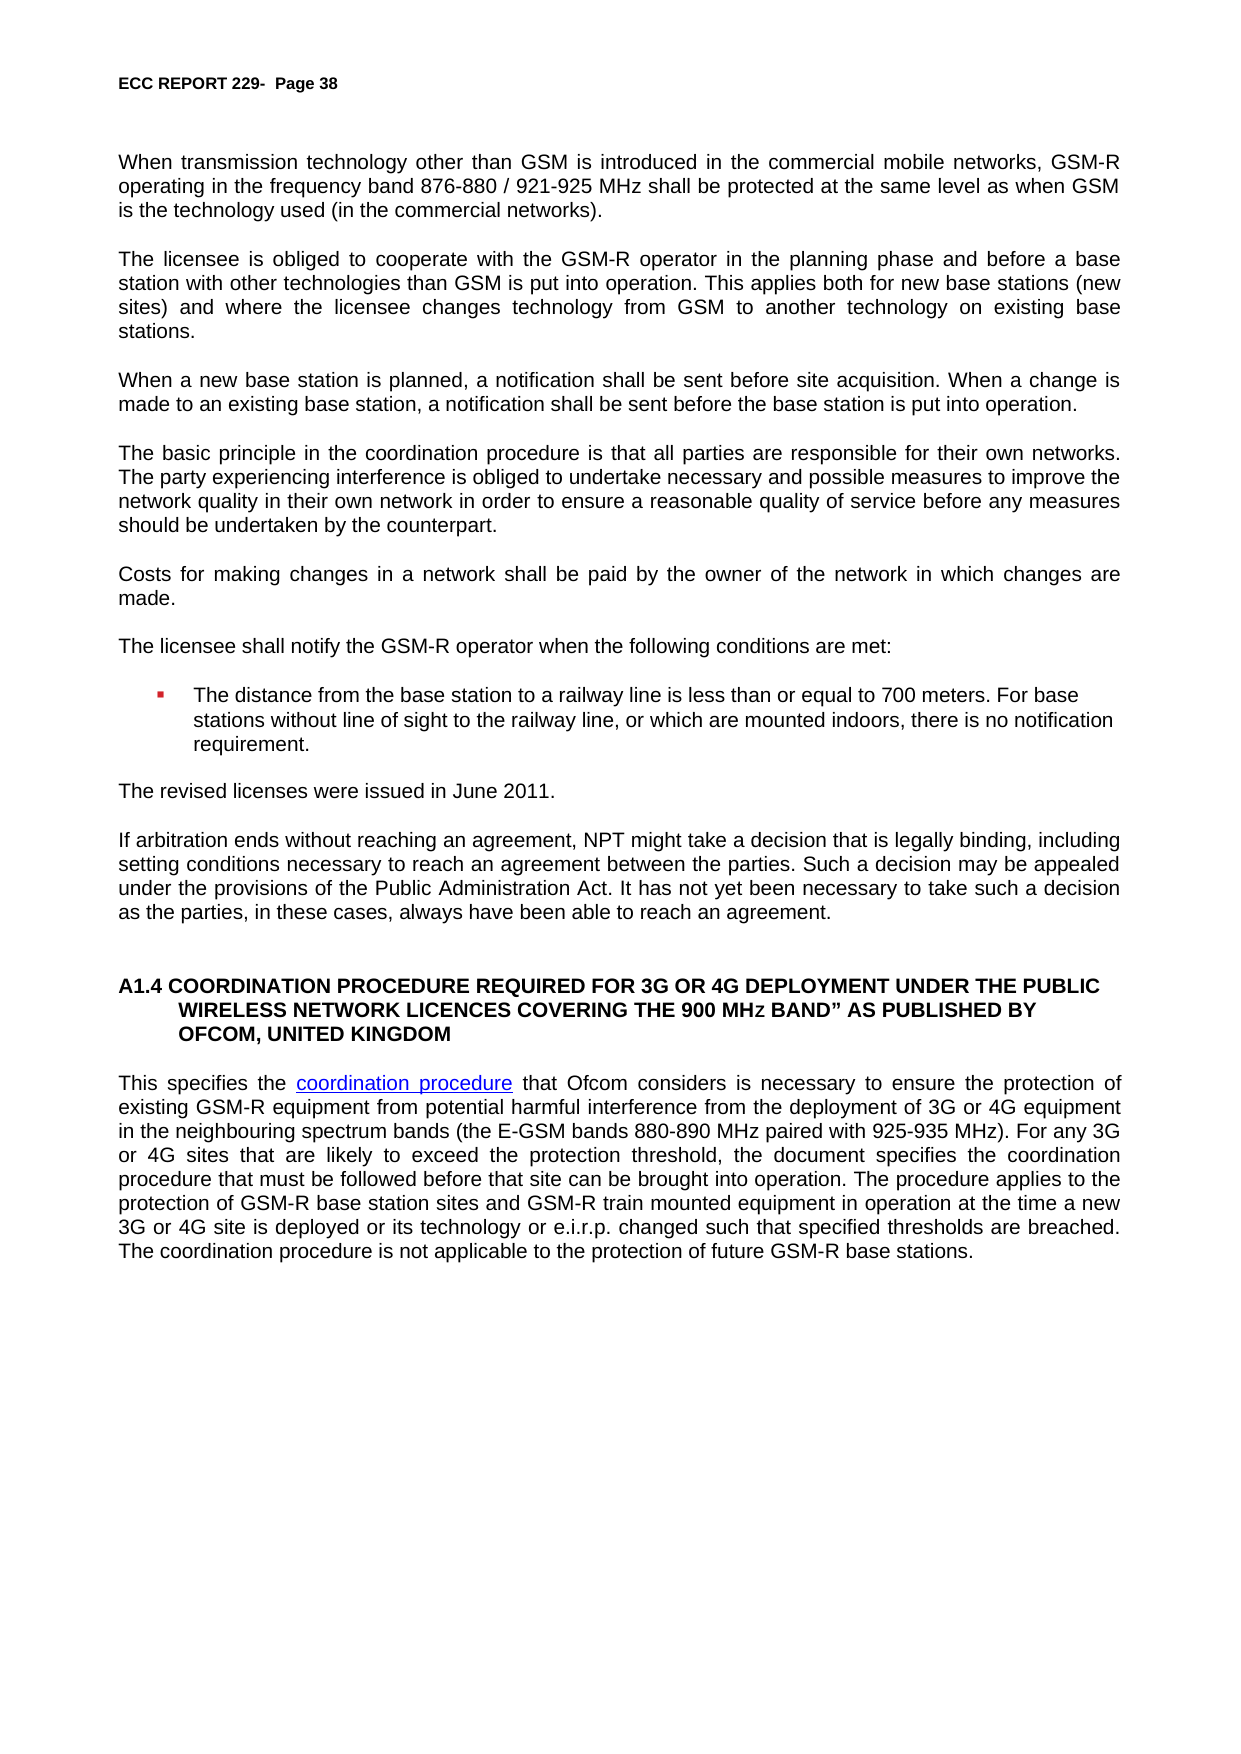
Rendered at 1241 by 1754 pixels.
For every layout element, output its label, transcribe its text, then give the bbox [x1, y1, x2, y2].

text This specifies the coordination procedure that Ofcom considers is necessary to ensure the protection of existing GSM-R equipment from potential harmful interference from the deployment of 3G or 4G equipment in the neighbouring spectrum bands (the E-GSM bands 880-890 MHz paired with 925-935 MHz). For any 3G or 4G sites that are likely to exceed the protection threshold, the document specifies the coordination procedure that must be followed before that site can be brought into operation. The procedure applies to the protection of GSM-R base station sites and GSM-R train mounted equipment in operation at the time a new 3G or 4G site is deployed or its technology or e.i.r.p. changed such that specified thresholds are breached. The coordination procedure is not applicable to the protection of future GSM-R base stations. [118, 1071, 1122, 1263]
text The licensee shall notify the GSM-R operator when the following conditions are met: [118, 634, 1122, 658]
text The basic principle in the coordination procedure is that all parties are responsible for their own networks. The party experiencing interference is obliged to undertake necessary and possible measures to improve the network quality in their own network in order to ensure a reasonable quality of service before any measures should be undertaken by the counterpart. [118, 441, 1122, 536]
text Costs for making changes in a network shall be paid by the owner of the network in which changes are made. [118, 561, 1122, 609]
text The revised licenses were issued in June 2011. [118, 779, 1122, 803]
text If arbitration ends without reaching an agreement, NPT might take a decision that is legally binding, including setting conditions necessary to reach an agreement between the parties. Such a decision may be appealed under the provisions of the Public Administration Act. It has not yet been necessary to take such a decision as the parties, in these cases, always have been able to reach an agreement. [118, 828, 1122, 924]
subtitle Coordination Procedure required for 3G or 4G deployment under the Public Wireless Network Licences covering the 900 MHz band” as published by Ofcom, United Kingdom [118, 974, 1122, 1046]
text When a new base station is planned, a notification shall be sent before site acquisition. When a change is made to an existing base station, a notification shall be sent before the base station is put into operation. [118, 368, 1122, 416]
text When transmission technology other than GSM is introduced in the commercial mobile networks, GSM-R operating in the frequency band 876-880 / 921-925 MHz shall be protected at the same level as when GSM is the technology used (in the commercial networks). [118, 150, 1122, 222]
text The licensee is obliged to cooperate with the GSM-R operator in the planning phase and before a base station with other technologies than GSM is put into operation. This applies both for new base stations (new sites) and where the licensee changes technology from GSM to another technology on existing base stations. [118, 247, 1122, 343]
list The distance from the base station to a railway line is less than or equal to 700 meters. For base stations without line of sight to the railway line, or which are mounted indoors, there is no notification requirement. [156, 683, 1122, 755]
